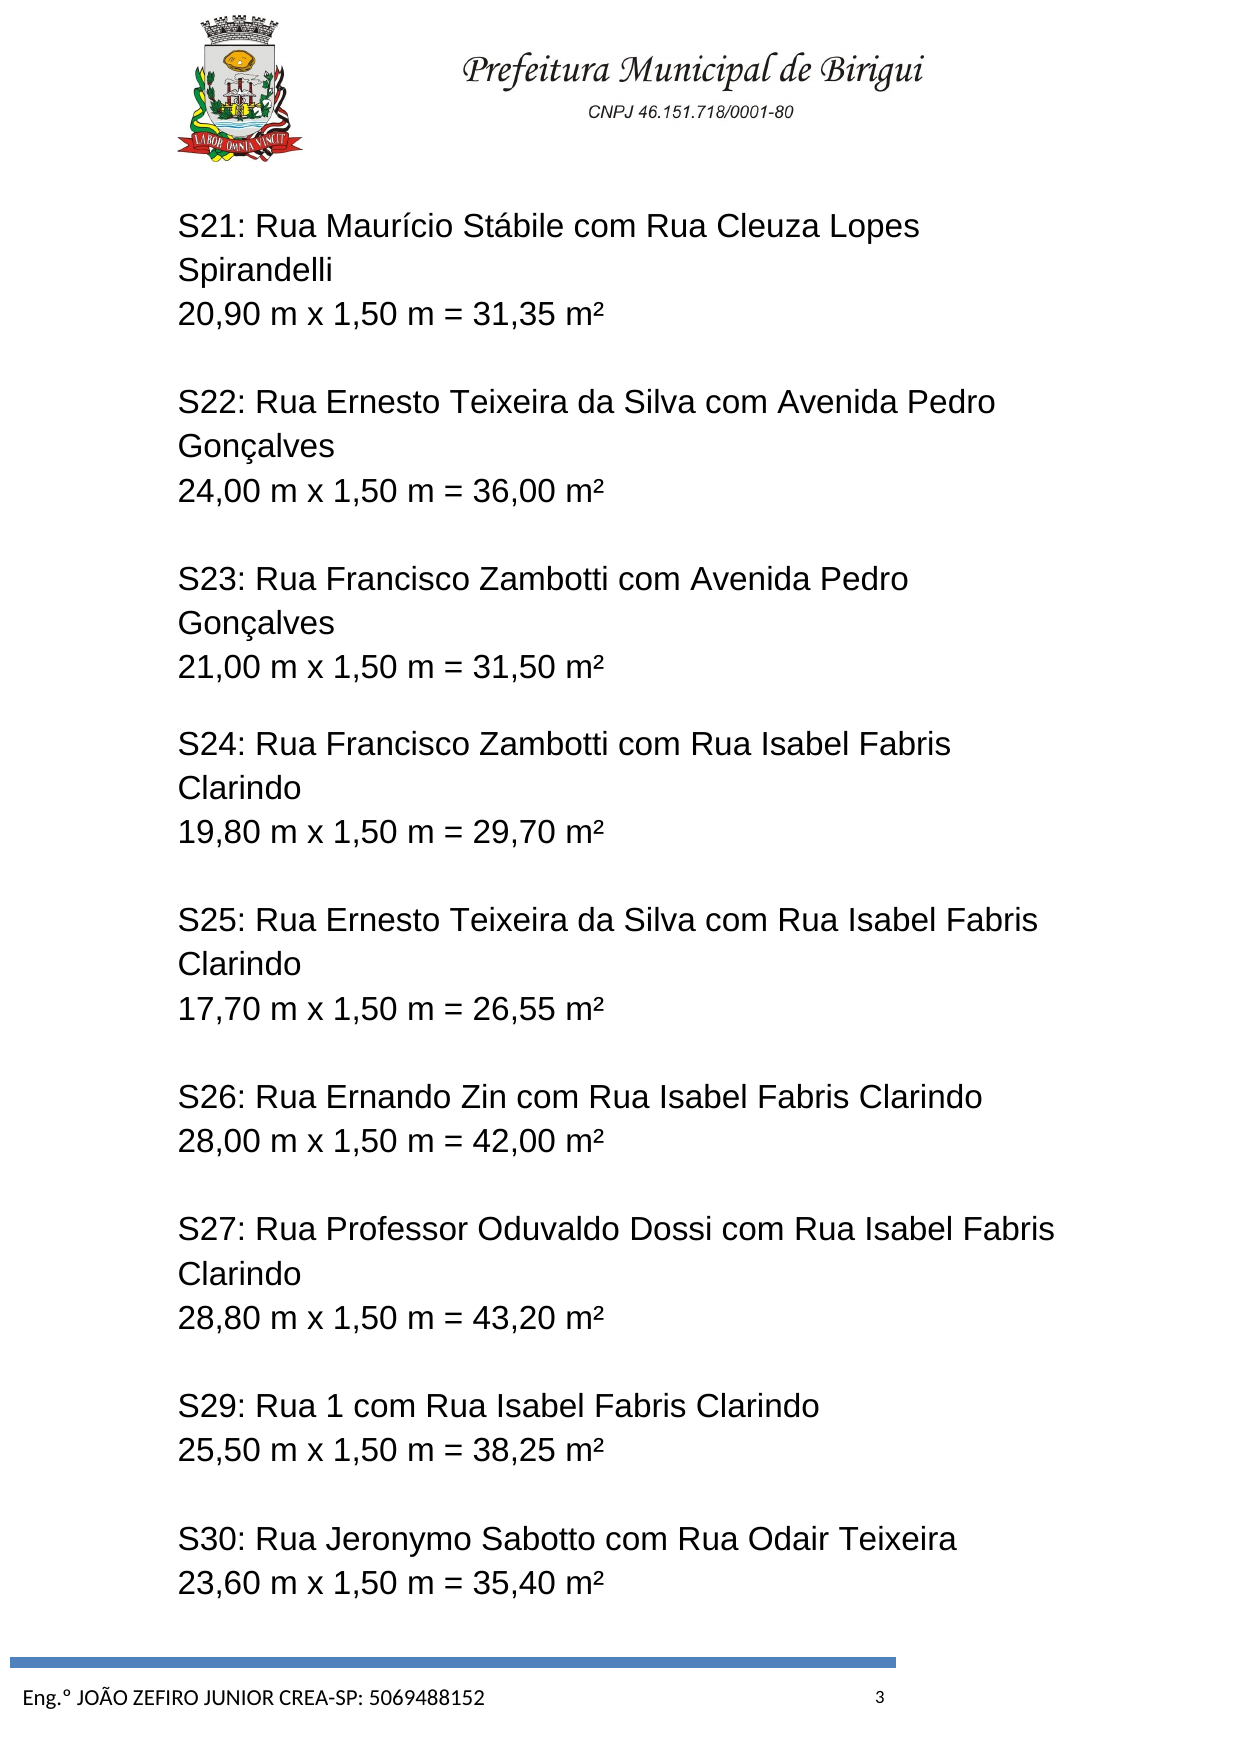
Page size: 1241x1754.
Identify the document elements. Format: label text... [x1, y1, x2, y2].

text 23,60 m x 1,50 m = 35,40 m² [177, 1563, 1063, 1601]
text S24: Rua Francisco Zambotti com Rua Isabel Fabris Clarindo [177, 724, 1063, 806]
text S29: Rua 1 com Rua Isabel Fabris Clarindo [177, 1386, 1063, 1424]
text S22: Rua Ernesto Teixeira da Silva com Avenida Pedro Gonçalves [177, 382, 1063, 465]
text S26: Rua Ernando Zin com Rua Isabel Fabris Clarindo [177, 1077, 1063, 1115]
text 28,00 m x 1,50 m = 42,00 m² [177, 1121, 1063, 1159]
text S25: Rua Ernesto Teixeira da Silva com Rua Isabel Fabris Clarindo [177, 900, 1063, 983]
text 21,00 m x 1,50 m = 31,50 m² [177, 647, 1063, 686]
text 17,70 m x 1,50 m = 26,55 m² [177, 989, 1063, 1027]
text 25,50 m x 1,50 m = 38,25 m² [177, 1430, 1063, 1469]
text 24,00 m x 1,50 m = 36,00 m² [177, 471, 1063, 509]
text 28,80 m x 1,50 m = 43,20 m² [177, 1298, 1063, 1336]
text S21: Rua Maurício Stábile com Rua Cleuza Lopes Spirandelli [177, 206, 1063, 288]
picture [177, 14, 1063, 162]
text S23: Rua Francisco Zambotti com Avenida Pedro Gonçalves [177, 559, 1063, 642]
text S27: Rua Professor Oduvaldo Dossi com Rua Isabel Fabris Clarindo [177, 1209, 1063, 1292]
text 20,90 m x 1,50 m = 31,35 m² [177, 294, 1063, 332]
text S30: Rua Jeronymo Sabotto com Rua Odair Teixeira [177, 1519, 1063, 1557]
text 19,80 m x 1,50 m = 29,70 m² [177, 812, 1063, 850]
